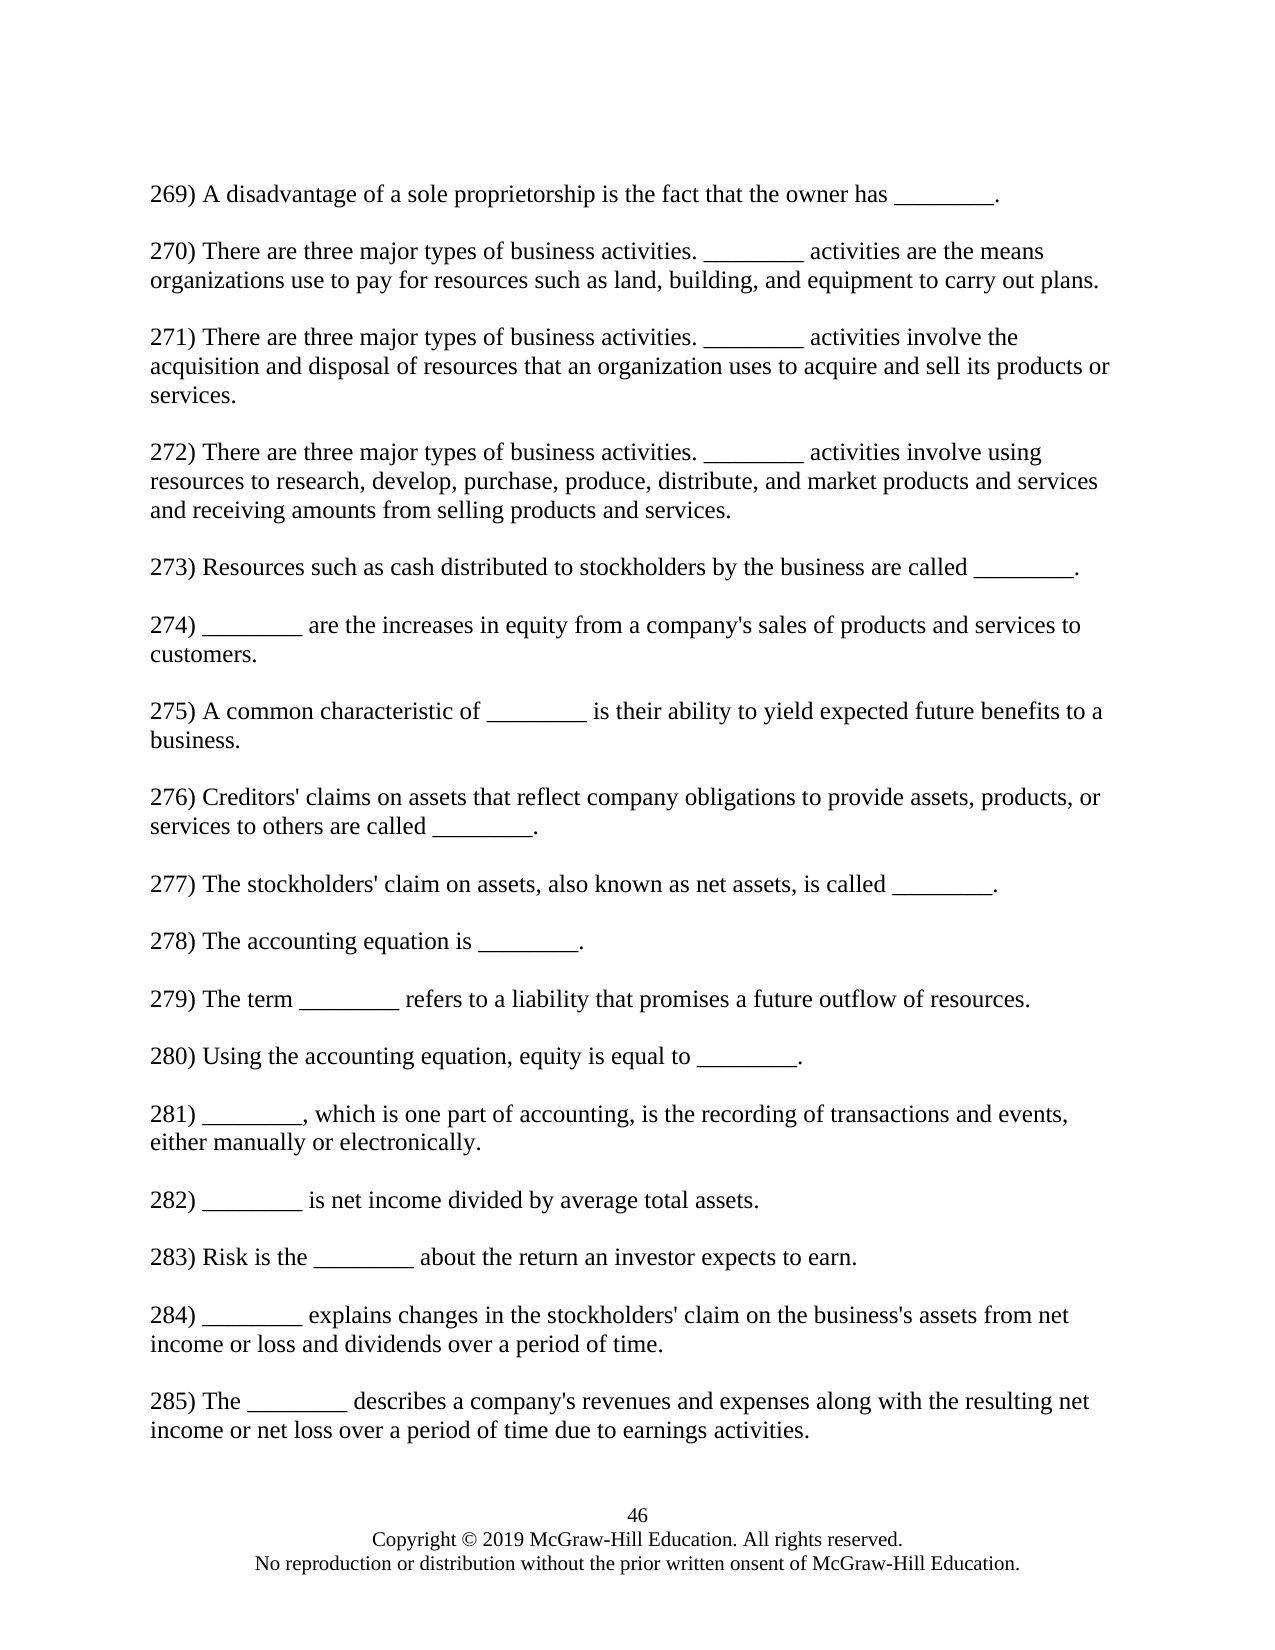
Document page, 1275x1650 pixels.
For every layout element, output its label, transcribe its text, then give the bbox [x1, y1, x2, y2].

text 279) The term ________ refers to a liability that promises a future outflow of resources. [150, 984, 1125, 1012]
text 282) ________ is net income divided by average total assets. [150, 1185, 1125, 1214]
text 273) Resources such as cash distributed to stockholders by the business are called ________. [150, 552, 1125, 581]
text 277) The stockholders' claim on assets, also known as net assets, is called ________. [150, 869, 1125, 897]
text 270) There are three major types of business activities. ________ activities are the means organizations use to pay for resources such as land, building, and equipment to carry out plans. [150, 236, 1125, 294]
text 272) There are three major types of business activities. ________ activities involve using resources to research, develop, purchase, produce, distribute, and market products and services and receiving amounts from selling products and services. [150, 437, 1125, 524]
text 283) Risk is the ________ about the return an investor expects to earn. [150, 1242, 1125, 1271]
text 285) The ________ describes a company's revenues and expenses along with the resulting net income or net loss over a period of time due to earnings activities. [150, 1386, 1125, 1444]
text 274) ________ are the increases in equity from a company's sales of products and services to customers. [150, 610, 1125, 667]
text 280) Using the accounting equation, equity is equal to ________. [150, 1041, 1125, 1070]
text 271) There are three major types of business activities. ________ activities involve the acquisition and disposal of resources that an organization uses to acquire and sell its products or services. [150, 322, 1125, 409]
text 278) The accounting equation is ________. [150, 926, 1125, 955]
text 275) A common characteristic of ________ is their ability to yield expected future benefits to a business. [150, 696, 1125, 754]
text 269) A disadvantage of a sole proprietorship is the fact that the owner has ________. [150, 179, 1125, 207]
text 281) ________, which is one part of accounting, is the recording of transactions and events, either manually or electronically. [150, 1099, 1125, 1156]
text 284) ________ explains changes in the stockholders' claim on the business's assets from net income or loss and dividends over a period of time. [150, 1300, 1125, 1357]
text 276) Creditors' claims on assets that reflect company obligations to provide assets, products, or services to others are called ________. [150, 782, 1125, 840]
